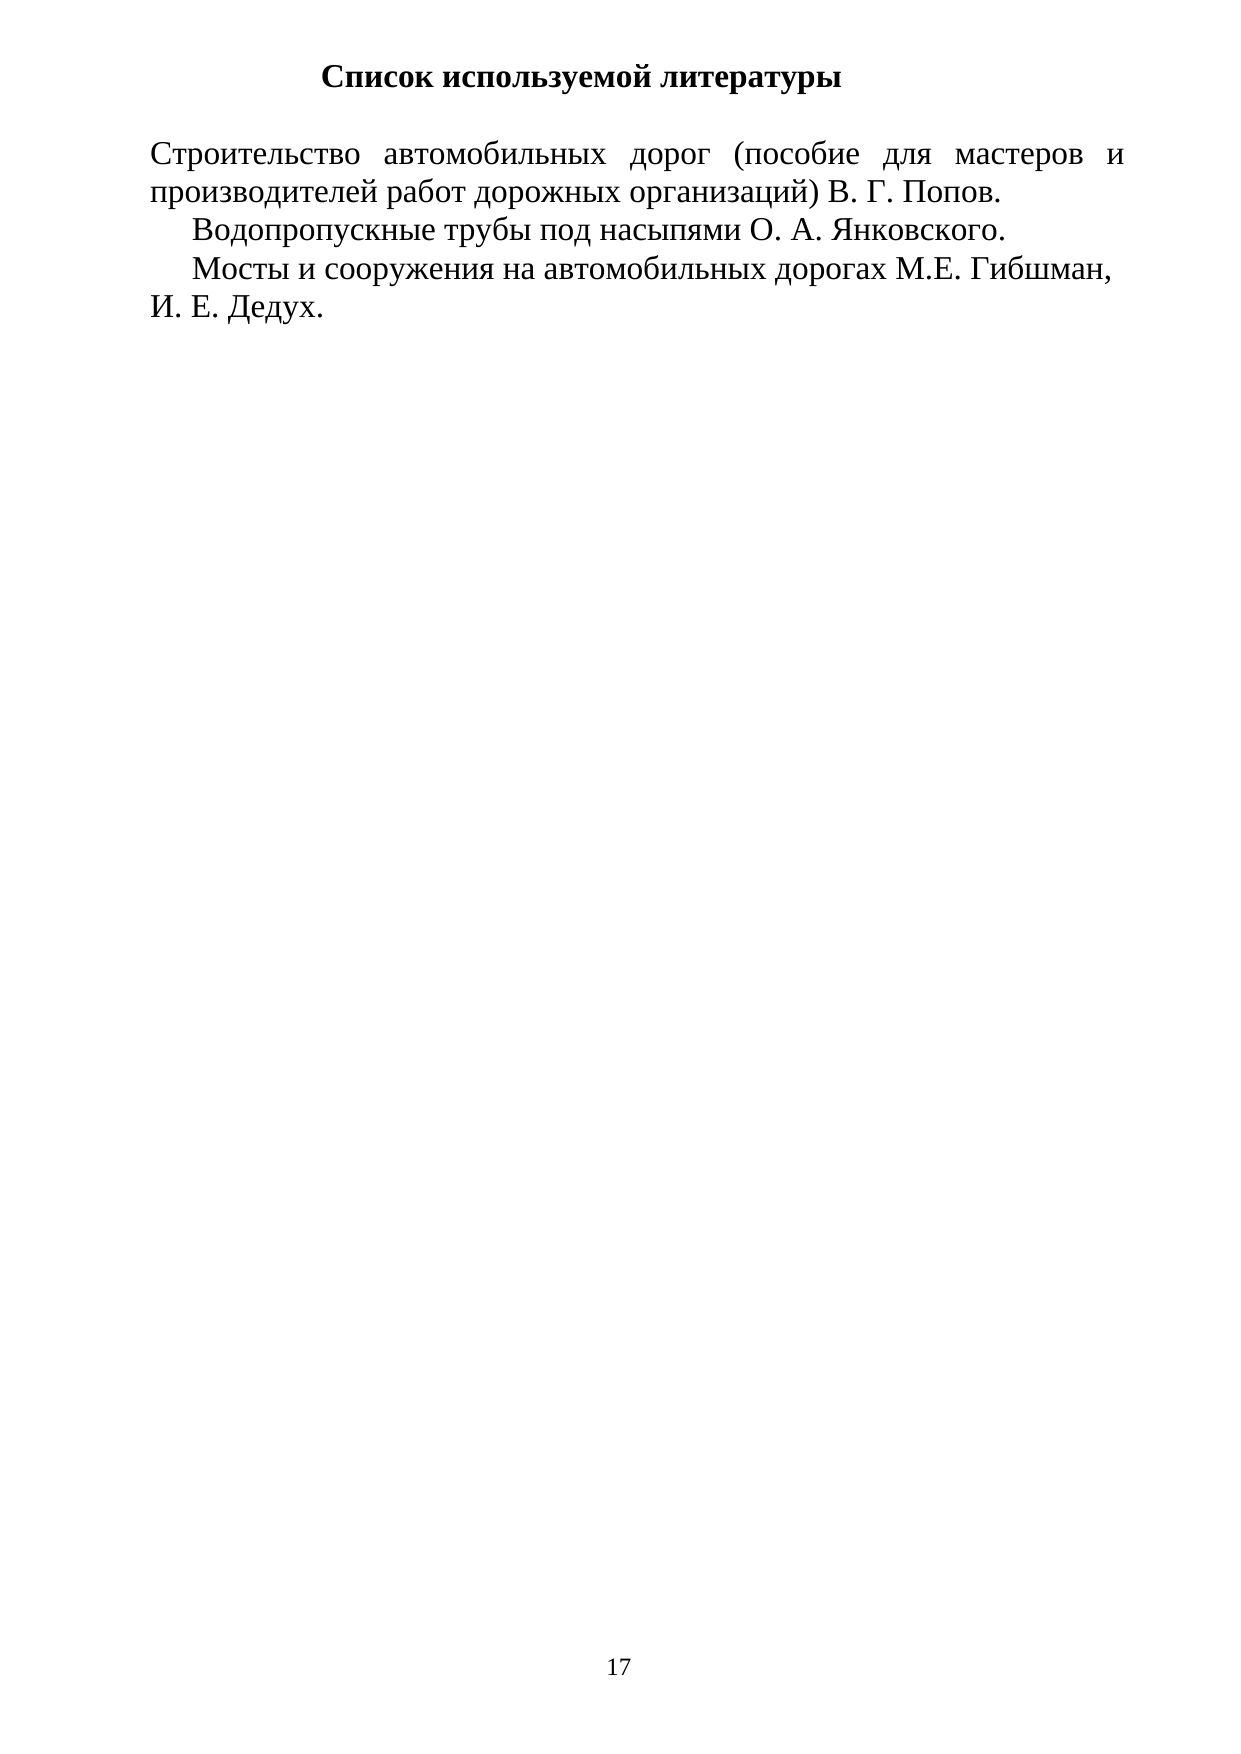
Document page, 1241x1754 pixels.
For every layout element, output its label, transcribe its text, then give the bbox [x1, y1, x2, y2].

text И. Е. Дедух. [150, 286, 1162, 324]
text Список используемой литературы [0, 56, 1162, 94]
text Строительство автомобильных дорог (пособие для мастеров и производителей работ дорожных организаций) В. Г. Попов. [150, 133, 1125, 209]
text Мосты и сооружения на автомобильных дорогах М.Е. Гибшман, [150, 248, 1162, 286]
text Водопропускные трубы под насыпями О. А. Янковского. [150, 209, 1162, 248]
